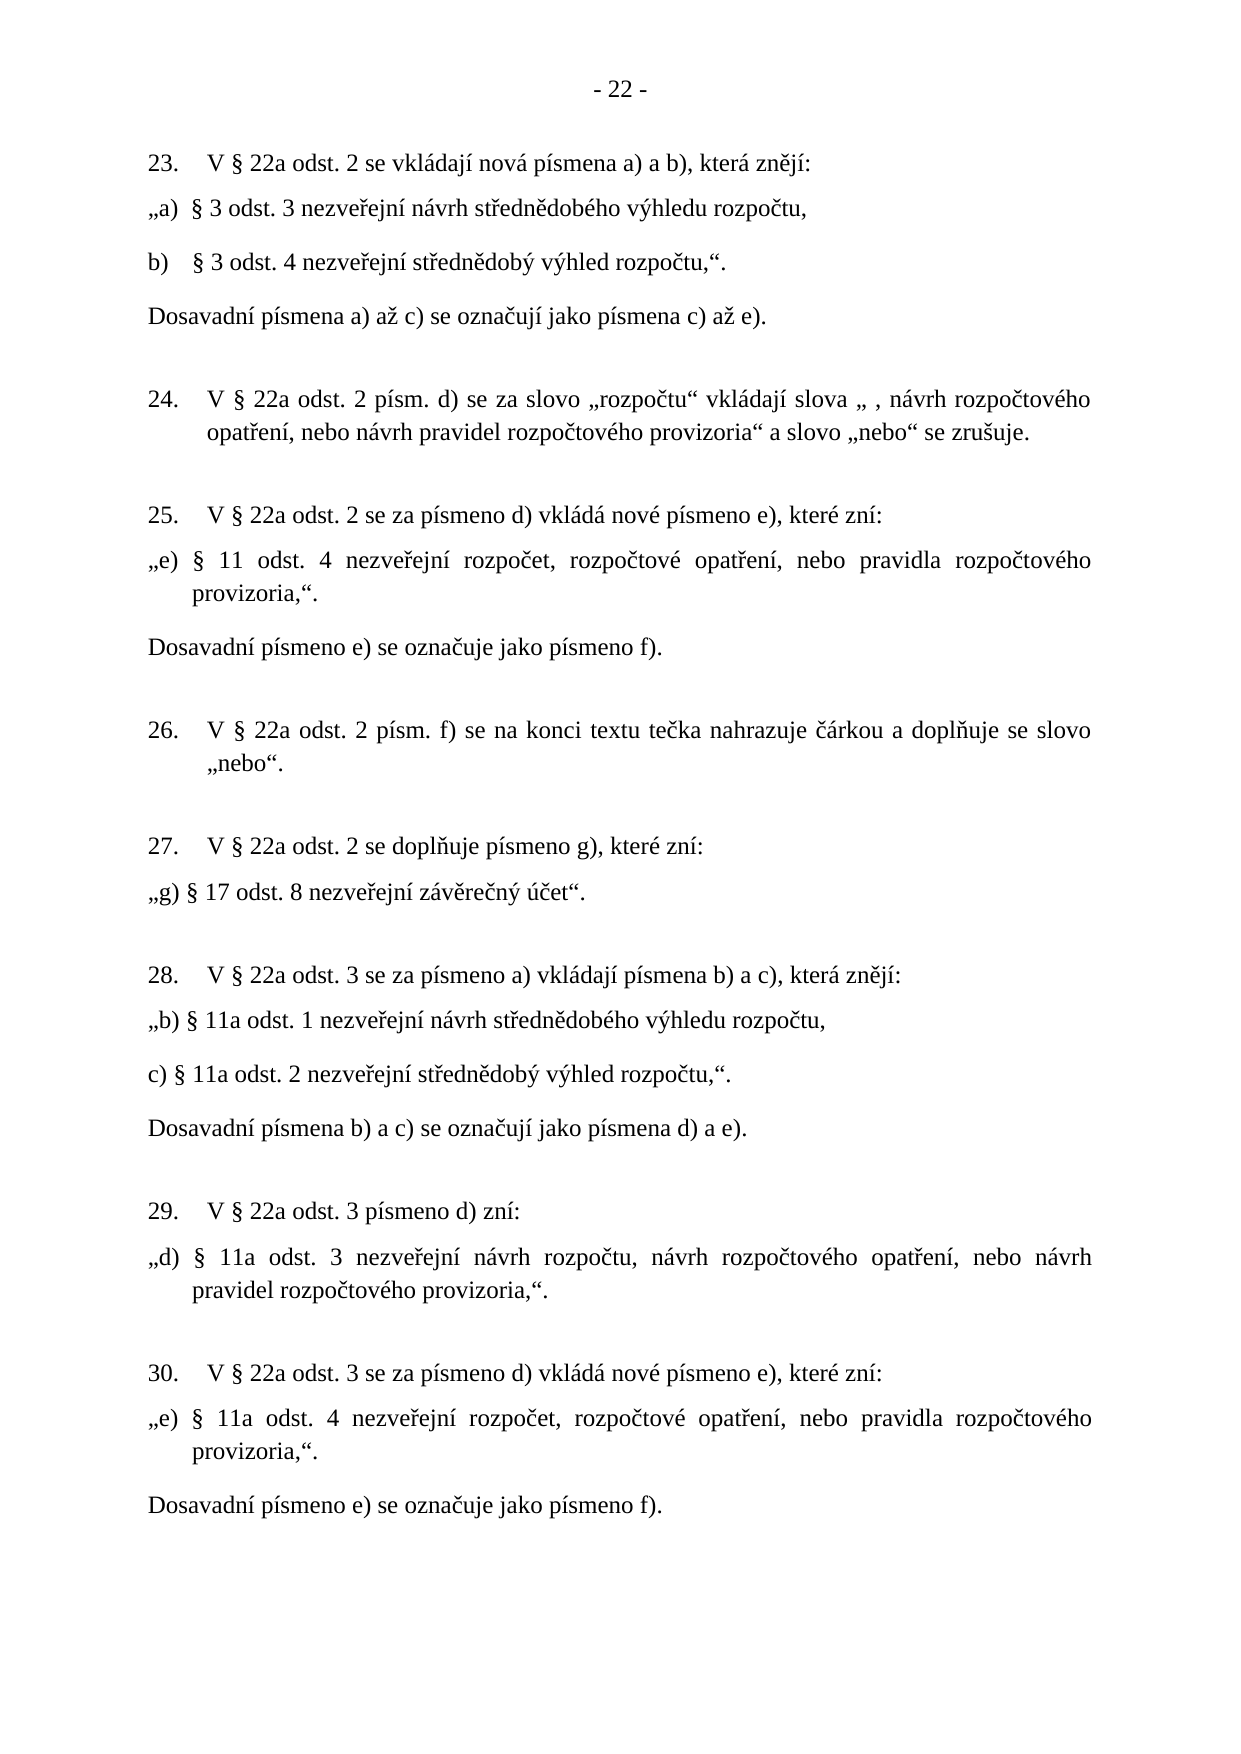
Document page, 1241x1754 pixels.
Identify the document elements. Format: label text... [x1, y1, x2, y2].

text „a) § 3 odst. 3 nezveřejní návrh střednědobého výhledu rozpočtu, [148, 193, 1093, 222]
text V § 22a odst. 3 se za písmeno a) vkládají písmena b) a c), která znějí: [148, 960, 1093, 989]
text V § 22a odst. 3 písmeno d) zní: [148, 1196, 1093, 1225]
text Dosavadní písmeno e) se označuje jako písmeno f). [148, 1490, 1093, 1519]
text Dosavadní písmena a) až c) se označují jako písmena c) až e). [148, 301, 1093, 329]
text V § 22a odst. 2 písm. d) se za slovo „rozpočtu“ vkládají slova „ , návrh rozpočtového opatření, nebo návrh pravidel rozpočtového provizoria“ a slovo „nebo“ se zrušuje. [148, 384, 1093, 446]
text V § 22a odst. 2 se vkládají nová písmena a) a b), která znějí: [148, 148, 1093, 176]
text Dosavadní písmena b) a c) se označují jako písmena d) a e). [148, 1113, 1093, 1142]
text Dosavadní písmeno e) se označuje jako písmeno f). [148, 632, 1093, 661]
text „b) § 11a odst. 1 nezveřejní návrh střednědobého výhledu rozpočtu, [148, 1005, 1093, 1034]
text V § 22a odst. 2 se doplňuje písmeno g), které zní: [148, 831, 1093, 860]
text „e) § 11 odst. 4 nezveřejní rozpočet, rozpočtové opatření, nebo pravidla rozpočtového provizoria,“. [148, 545, 1093, 607]
text V § 22a odst. 2 se za písmeno d) vkládá nové písmeno e), které zní: [148, 500, 1093, 529]
text „e) § 11a odst. 4 nezveřejní rozpočet, rozpočtové opatření, nebo pravidla rozpočtového provizoria,“. [148, 1403, 1093, 1465]
text c) § 11a odst. 2 nezveřejní střednědobý výhled rozpočtu,“. [148, 1059, 1093, 1088]
text V § 22a odst. 2 písm. f) se na konci textu tečka nahrazuje čárkou a doplňuje se slovo „nebo“. [148, 715, 1093, 777]
text „d) § 11a odst. 3 nezveřejní návrh rozpočtu, návrh rozpočtového opatření, nebo návrh pravidel rozpočtového provizoria,“. [148, 1242, 1093, 1303]
text „g) § 17 odst. 8 nezveřejní závěrečný účet“. [148, 877, 1093, 906]
text V § 22a odst. 3 se za písmeno d) vkládá nové písmeno e), které zní: [148, 1358, 1093, 1386]
text b) § 3 odst. 4 nezveřejní střednědobý výhled rozpočtu,“. [148, 247, 1093, 276]
